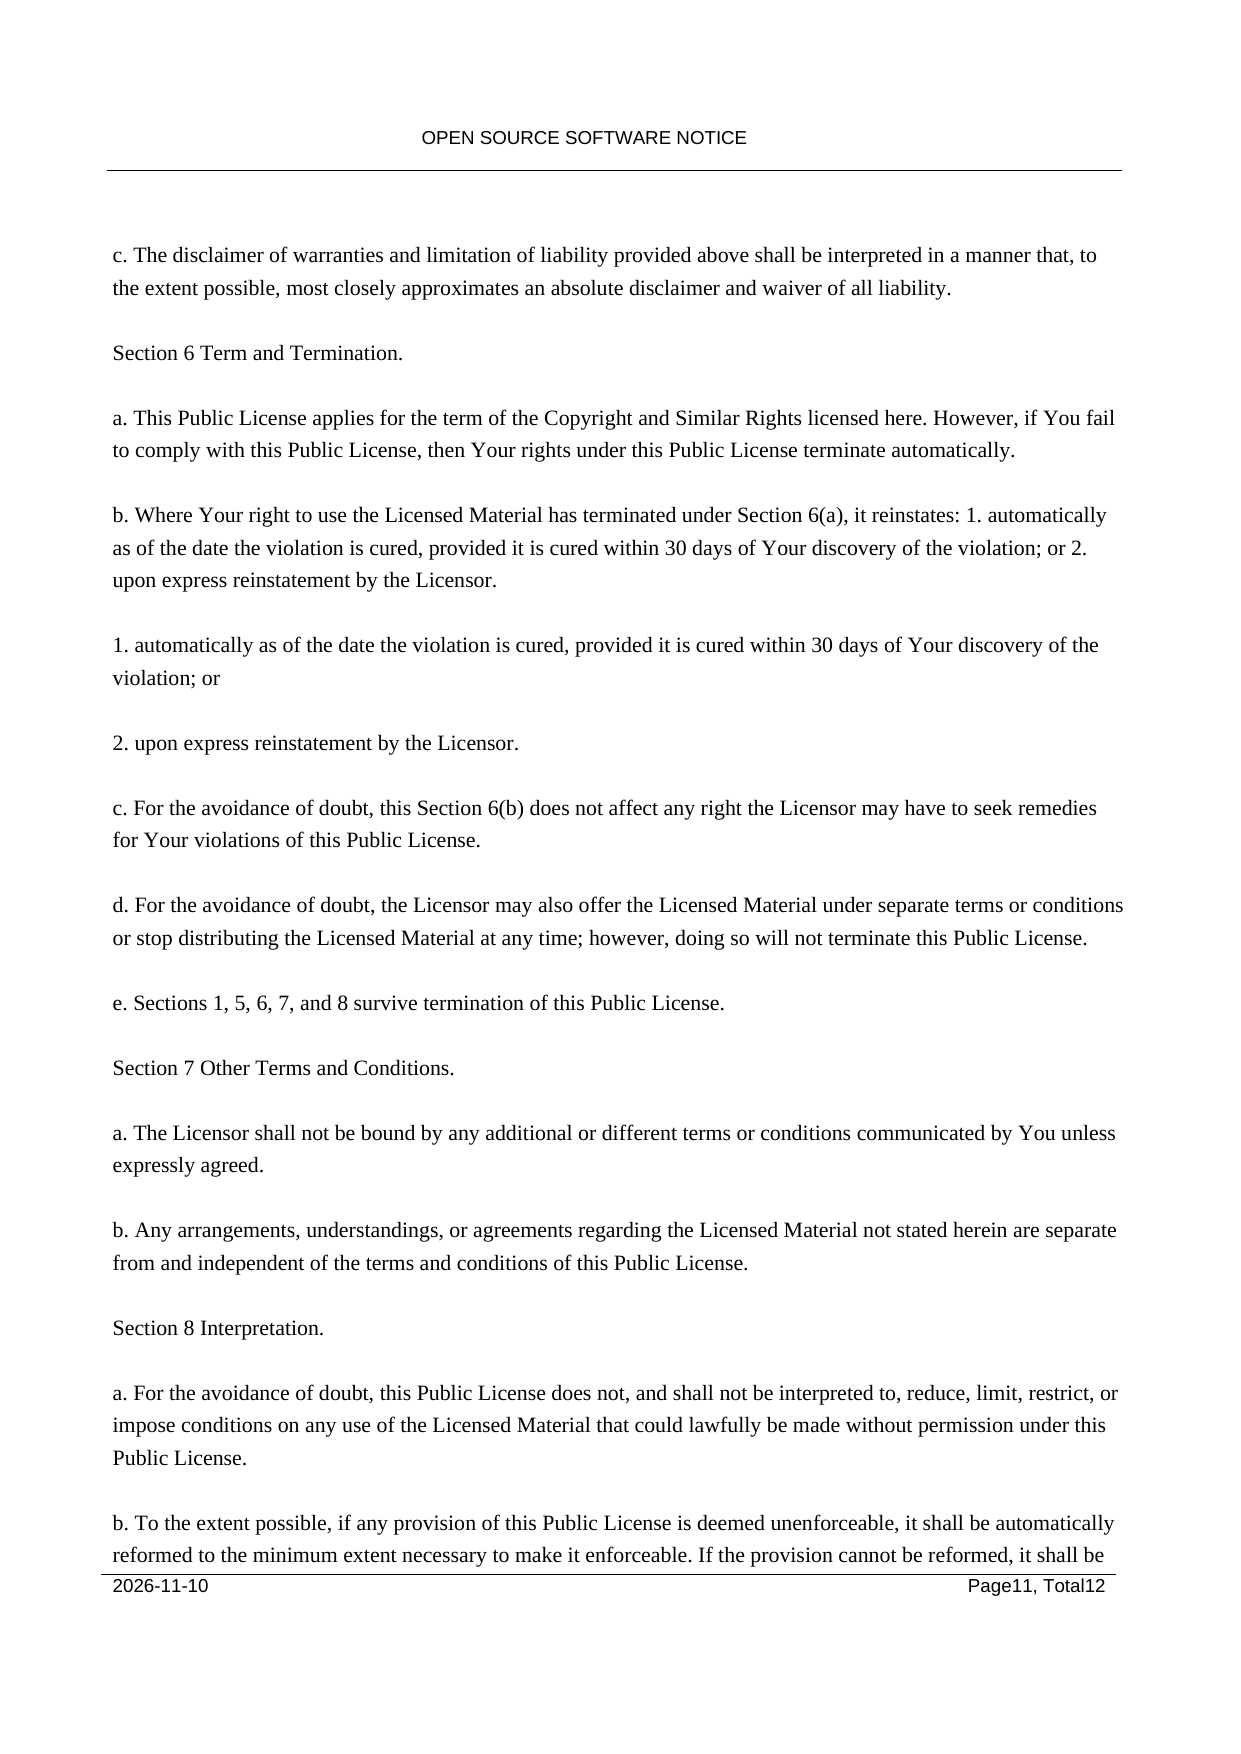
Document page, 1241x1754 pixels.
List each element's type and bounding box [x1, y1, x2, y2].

text [112, 206, 1128, 1571]
